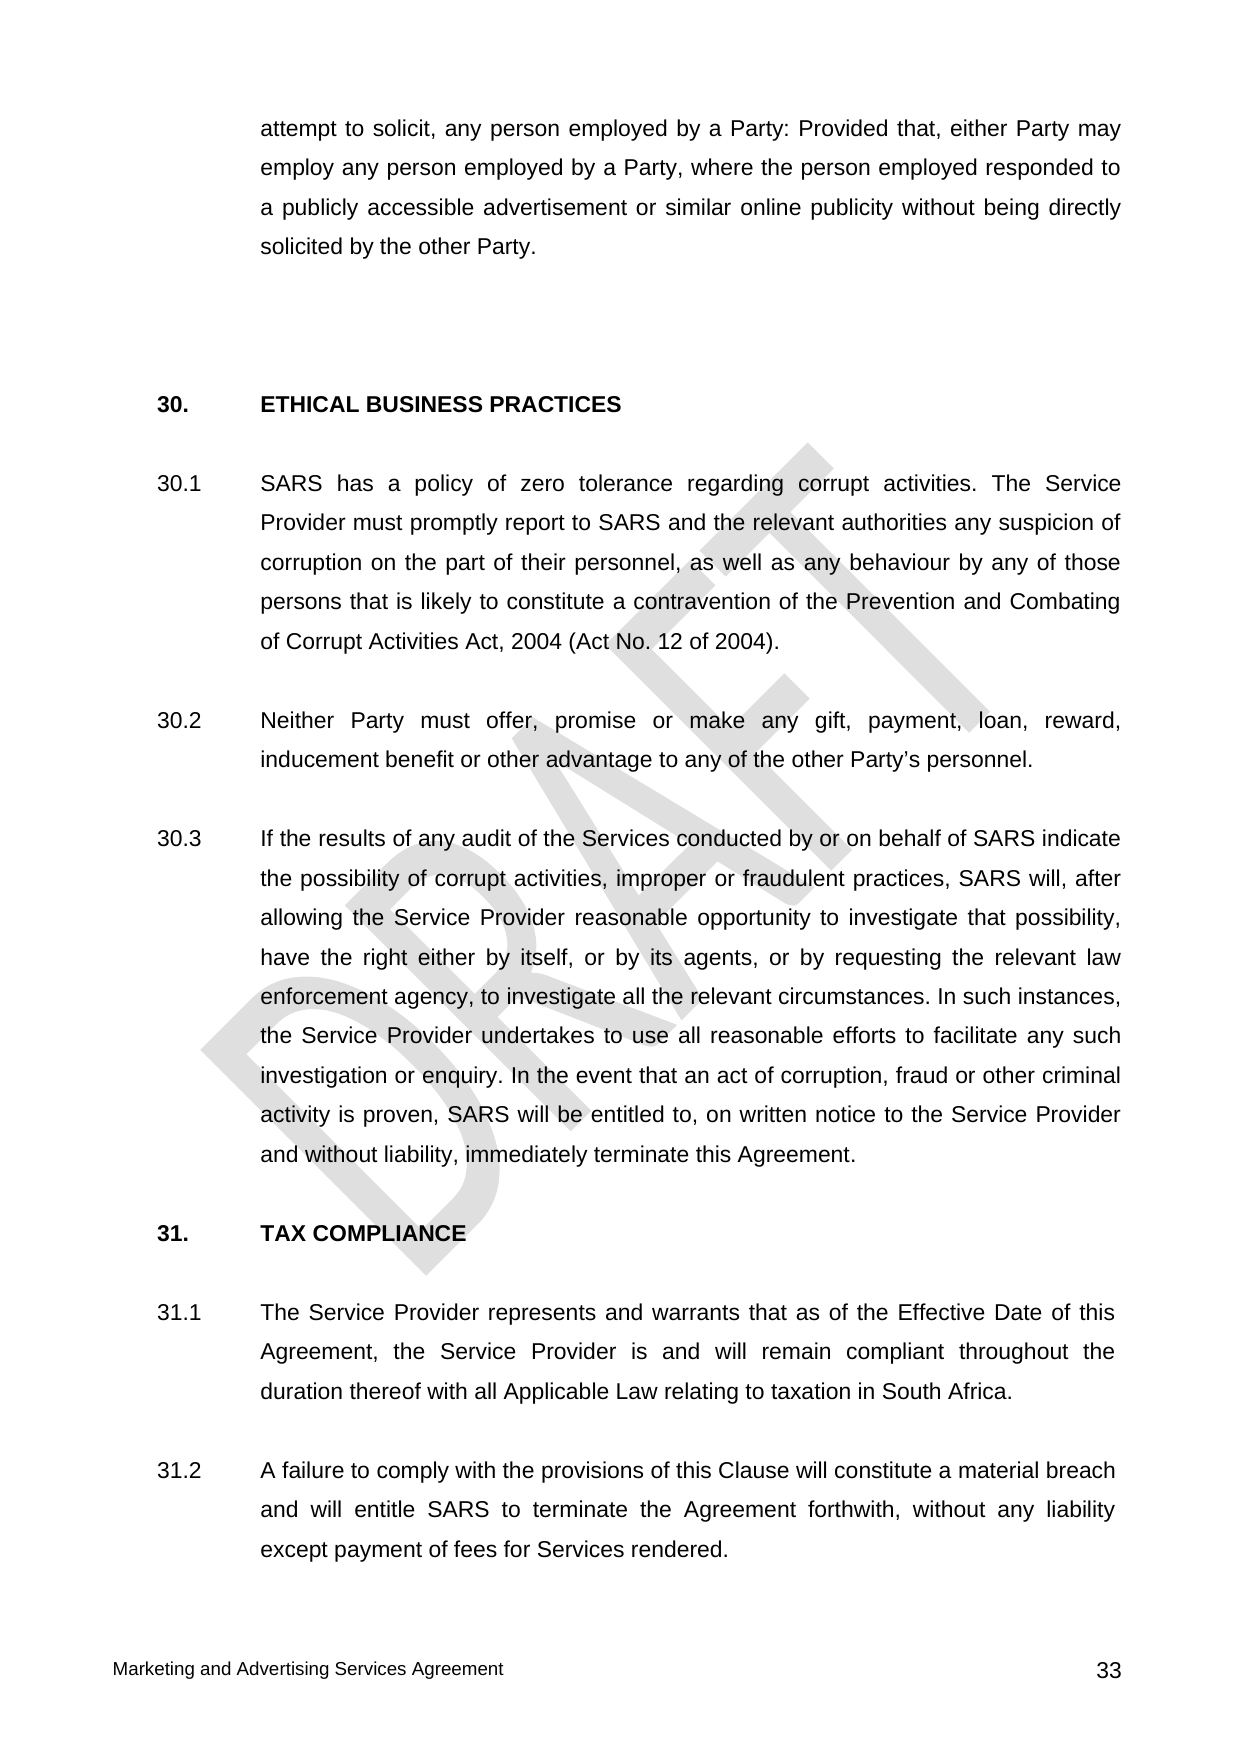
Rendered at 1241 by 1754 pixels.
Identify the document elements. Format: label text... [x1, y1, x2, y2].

list SARS has a policy of zero tolerance regarding corrupt activities. The Service Provider must promptly report to SARS and the relevant authorities any suspicion of corruption on the part of their personnel, as well as any behaviour by any of those persons that is likely to constitute a contravention of the Prevention and Combating of Corrupt Activities Act, 2004 (Act No. 12 of 2004). [157, 470, 1122, 654]
list TAX COMPLIANCE [157, 1220, 1122, 1246]
list Neither Party must offer, promise or make any gift, payment, loan, reward, inducement benefit or other advantage to any of the other Party’s personnel. [157, 707, 1122, 772]
list The Service Provider represents and warrants that as of the Effective Date of this Agreement, the Service Provider is and will remain compliant throughout the duration thereof with all Applicable Law relating to taxation in South Africa. [157, 1299, 1116, 1404]
list A failure to comply with the provisions of this Clause will constitute a material breach and will entitle SARS to terminate the Agreement forthwith, without any liability except payment of fees for Services rendered. [157, 1457, 1116, 1562]
list If the results of any audit of the Services conducted by or on behalf of SARS indicate the possibility of corrupt activities, improper or fraudulent practices, SARS will, after allowing the Service Provider reasonable opportunity to investigate that possibility, have the right either by itself, or by its agents, or by requesting the relevant law enforcement agency, to investigate all the relevant circumstances. In such instances, the Service Provider undertakes to use all reasonable efforts to facilitate any such investigation or enquiry. In the event that an act of corruption, fraud or other criminal activity is proven, SARS will be entitled to, on written notice to the Service Provider and without liability, immediately terminate this Agreement. [157, 825, 1122, 1167]
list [157, 114, 1122, 259]
list ETHICAL BUSINESS PRACTICES [157, 391, 1122, 417]
